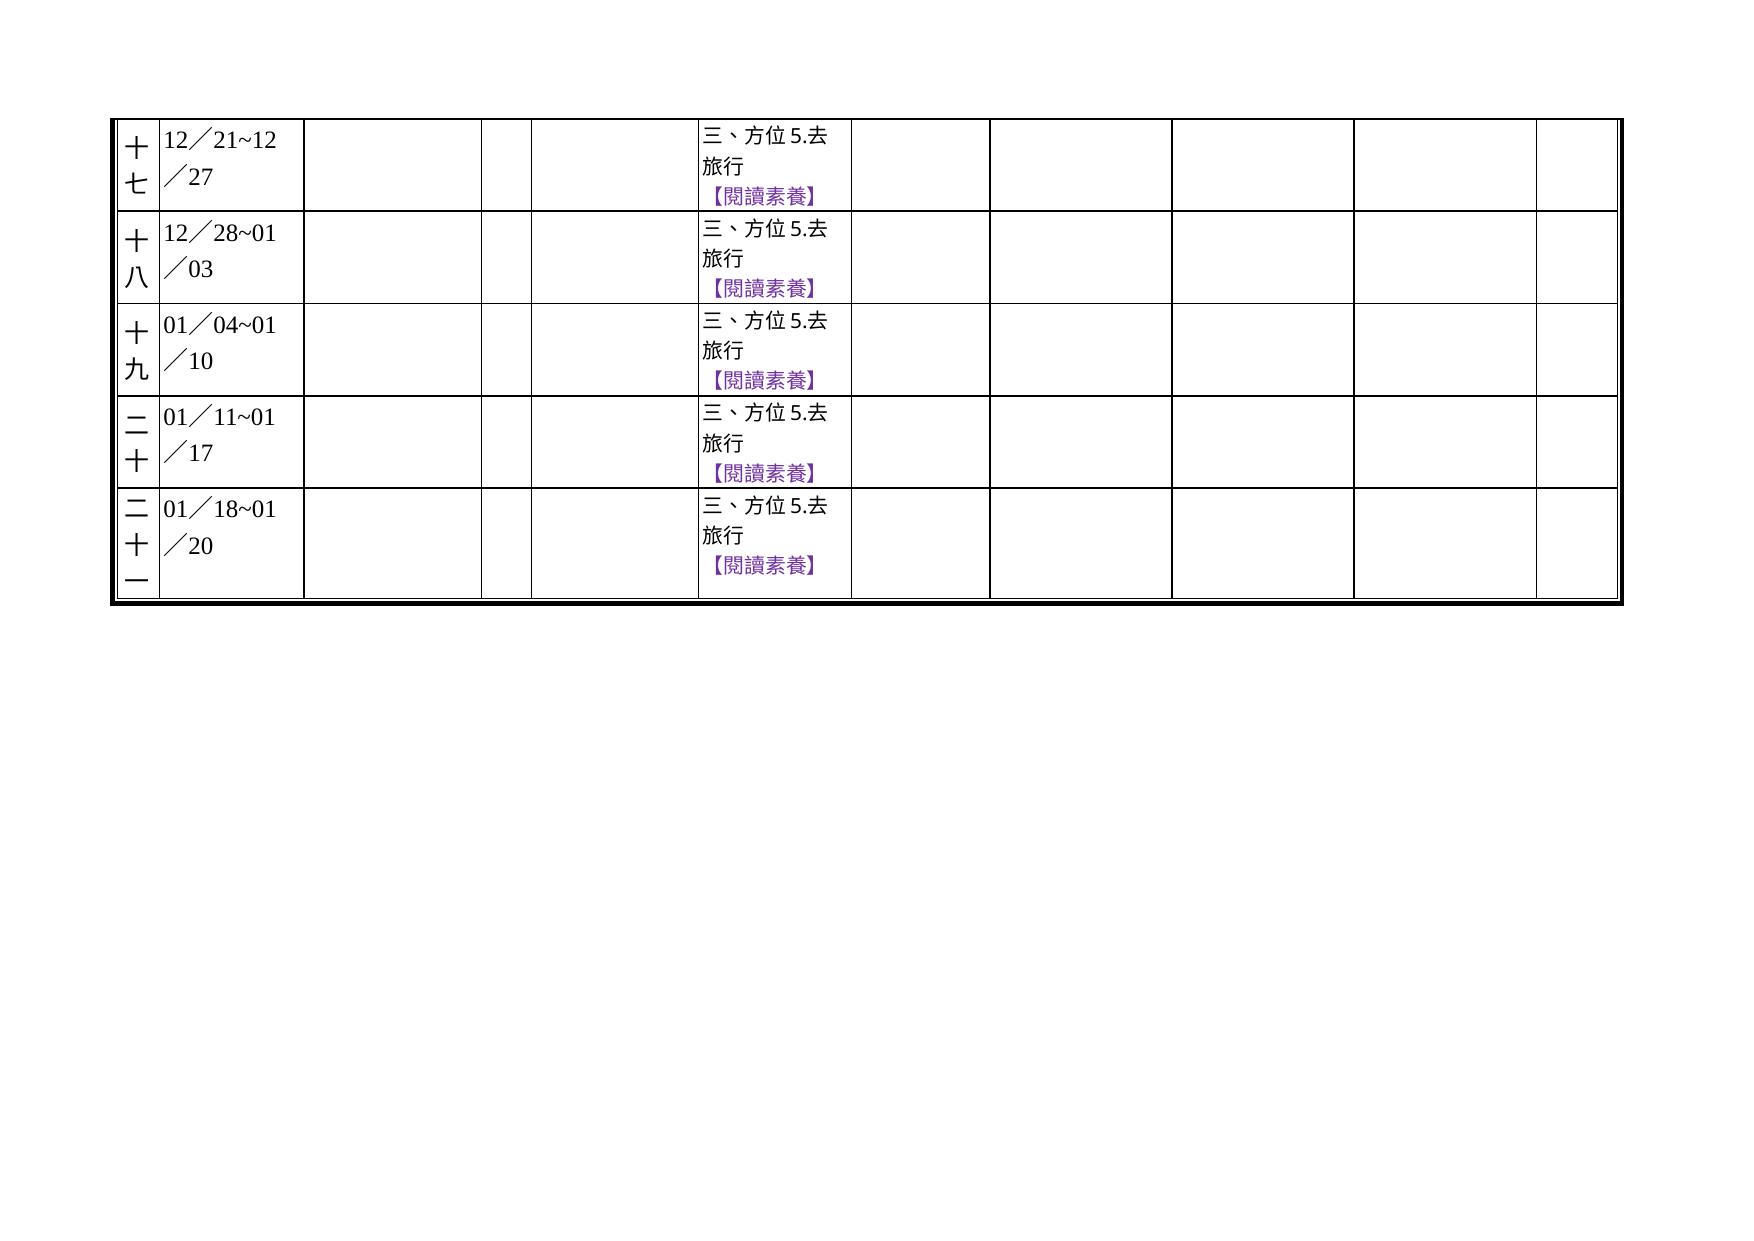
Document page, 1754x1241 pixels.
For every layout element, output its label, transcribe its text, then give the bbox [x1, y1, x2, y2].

table_cell 二十 [118, 397, 159, 487]
table_cell 01／18~01／20 [160, 489, 303, 598]
table_cell 二十一 [118, 489, 159, 598]
table_cell [991, 397, 1171, 487]
table_cell [991, 120, 1171, 210]
table_cell [482, 489, 531, 598]
table_cell [482, 212, 531, 303]
table_cell [1355, 212, 1536, 303]
table_cell 三、方位5.去旅行 【閱讀素養】 [699, 120, 851, 210]
table_cell [1173, 212, 1353, 303]
table_cell [532, 212, 698, 303]
table_cell [1173, 489, 1353, 598]
table_cell [852, 212, 989, 303]
table_cell 十九 [118, 304, 159, 395]
table_cell [532, 397, 698, 487]
table_cell [1355, 304, 1536, 395]
table_cell [1173, 397, 1353, 487]
table_cell [1537, 397, 1617, 487]
table_cell [852, 304, 989, 395]
table_cell [1355, 120, 1536, 210]
table_cell [1173, 120, 1353, 210]
table_cell 01／11~01／17 [160, 397, 303, 487]
table_cell [1355, 397, 1536, 487]
table_cell [482, 304, 531, 395]
table_cell [305, 397, 481, 487]
table_cell [532, 489, 698, 598]
table_cell 十七 [118, 120, 159, 210]
table_cell [532, 120, 698, 210]
table_cell 12／21~12／27 [160, 120, 303, 210]
table_cell 三、方位5.去旅行 【閱讀素養】 [699, 212, 851, 303]
table_cell 三、方位5.去旅行 【閱讀素養】 [699, 397, 851, 487]
table_cell 12／28~01／03 [160, 212, 303, 303]
table_cell [532, 304, 698, 395]
table_cell [482, 120, 531, 210]
table_cell [1173, 304, 1353, 395]
table_cell [852, 397, 989, 487]
table_cell [852, 120, 989, 210]
table_cell 三、方位5.去旅行 【閱讀素養】 [699, 489, 851, 598]
table_cell [991, 212, 1171, 303]
table_cell [305, 489, 481, 598]
table_cell 01／04~01／10 [160, 304, 303, 395]
table_cell [1537, 212, 1617, 303]
table_cell [1537, 120, 1617, 210]
table_cell [991, 304, 1171, 395]
table_cell [1355, 489, 1536, 598]
table_cell [852, 489, 989, 598]
table_cell [305, 120, 481, 210]
table_cell 十八 [118, 212, 159, 303]
table_cell [482, 397, 531, 487]
table_cell 三、方位5.去旅行 【閱讀素養】 [699, 304, 851, 395]
table_cell [1537, 304, 1617, 395]
table_cell [305, 304, 481, 395]
table_cell [1537, 489, 1617, 598]
table_cell [991, 489, 1171, 598]
table_cell [305, 212, 481, 303]
